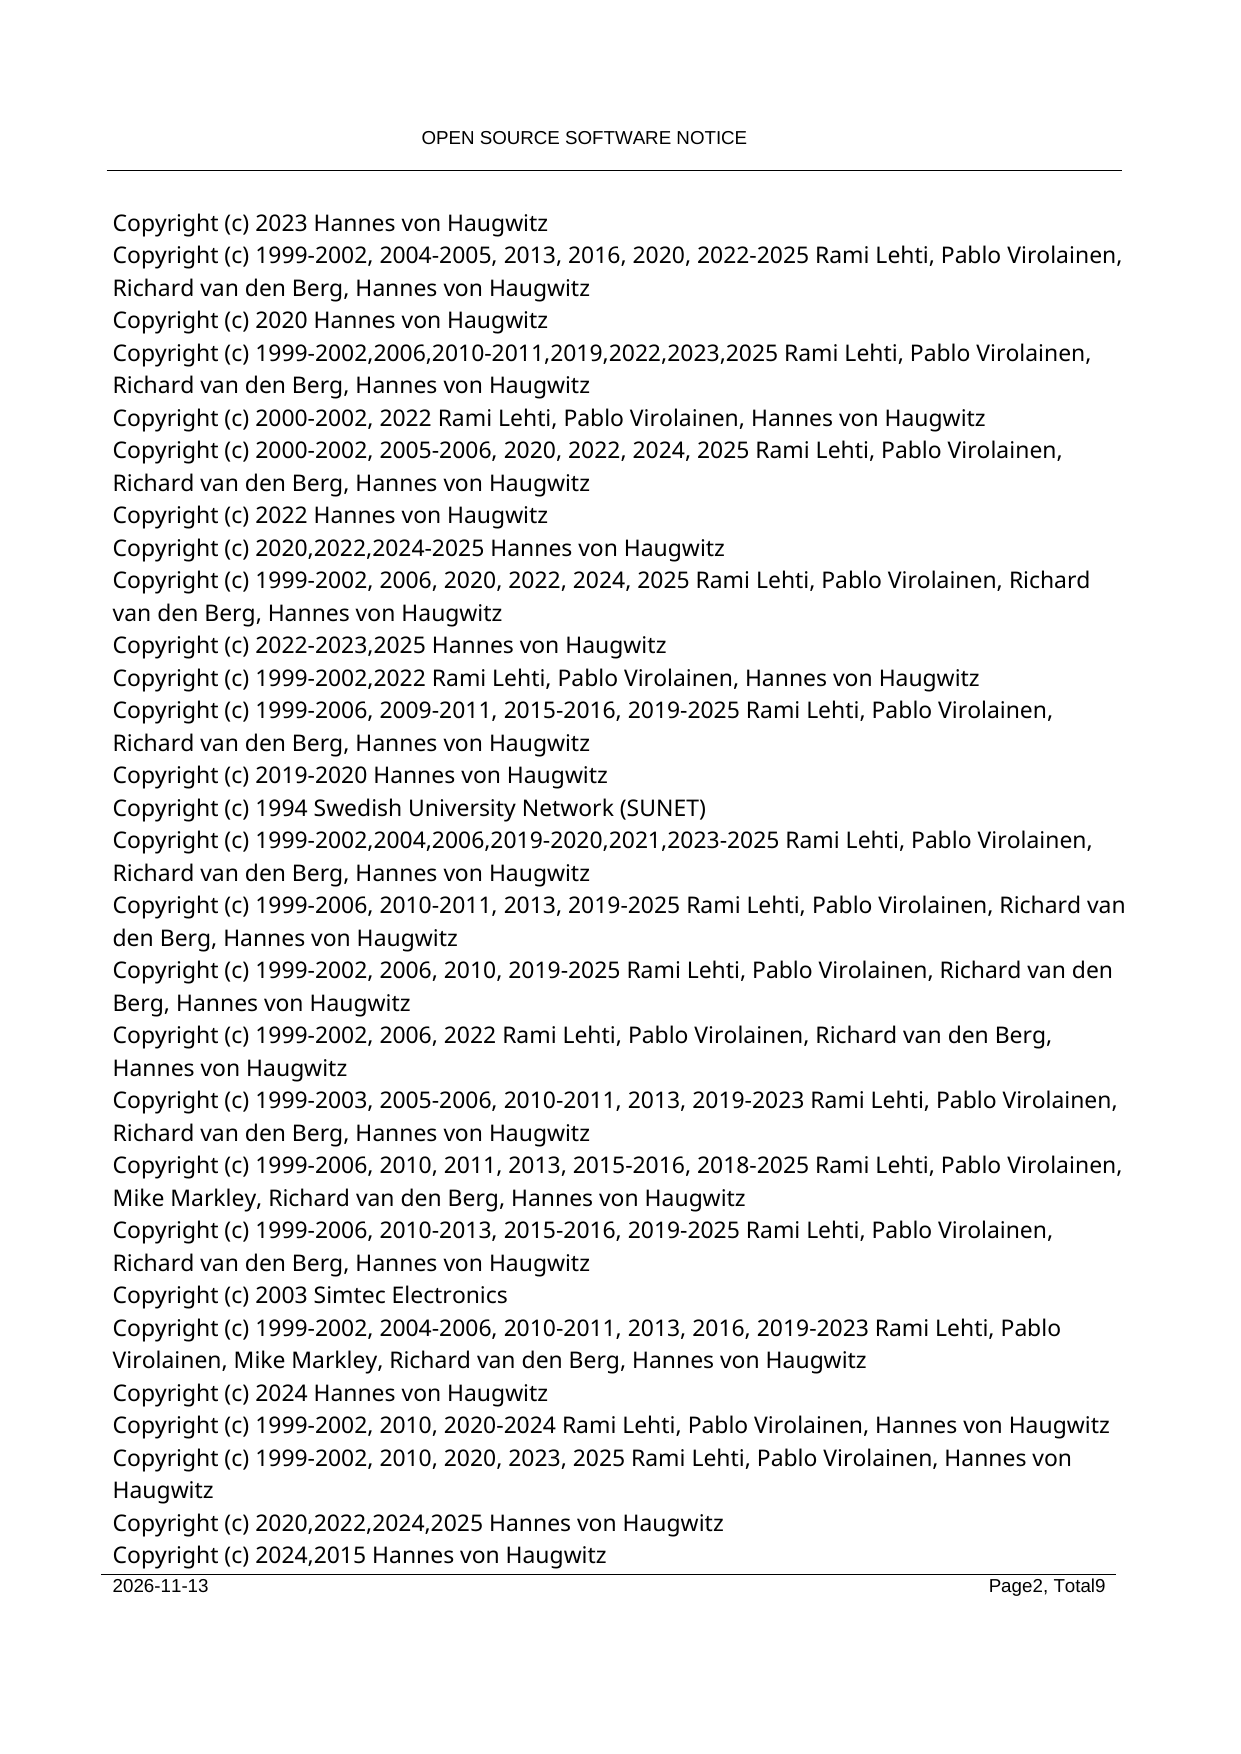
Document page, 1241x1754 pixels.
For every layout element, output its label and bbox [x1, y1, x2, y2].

text [112, 206, 1128, 1571]
